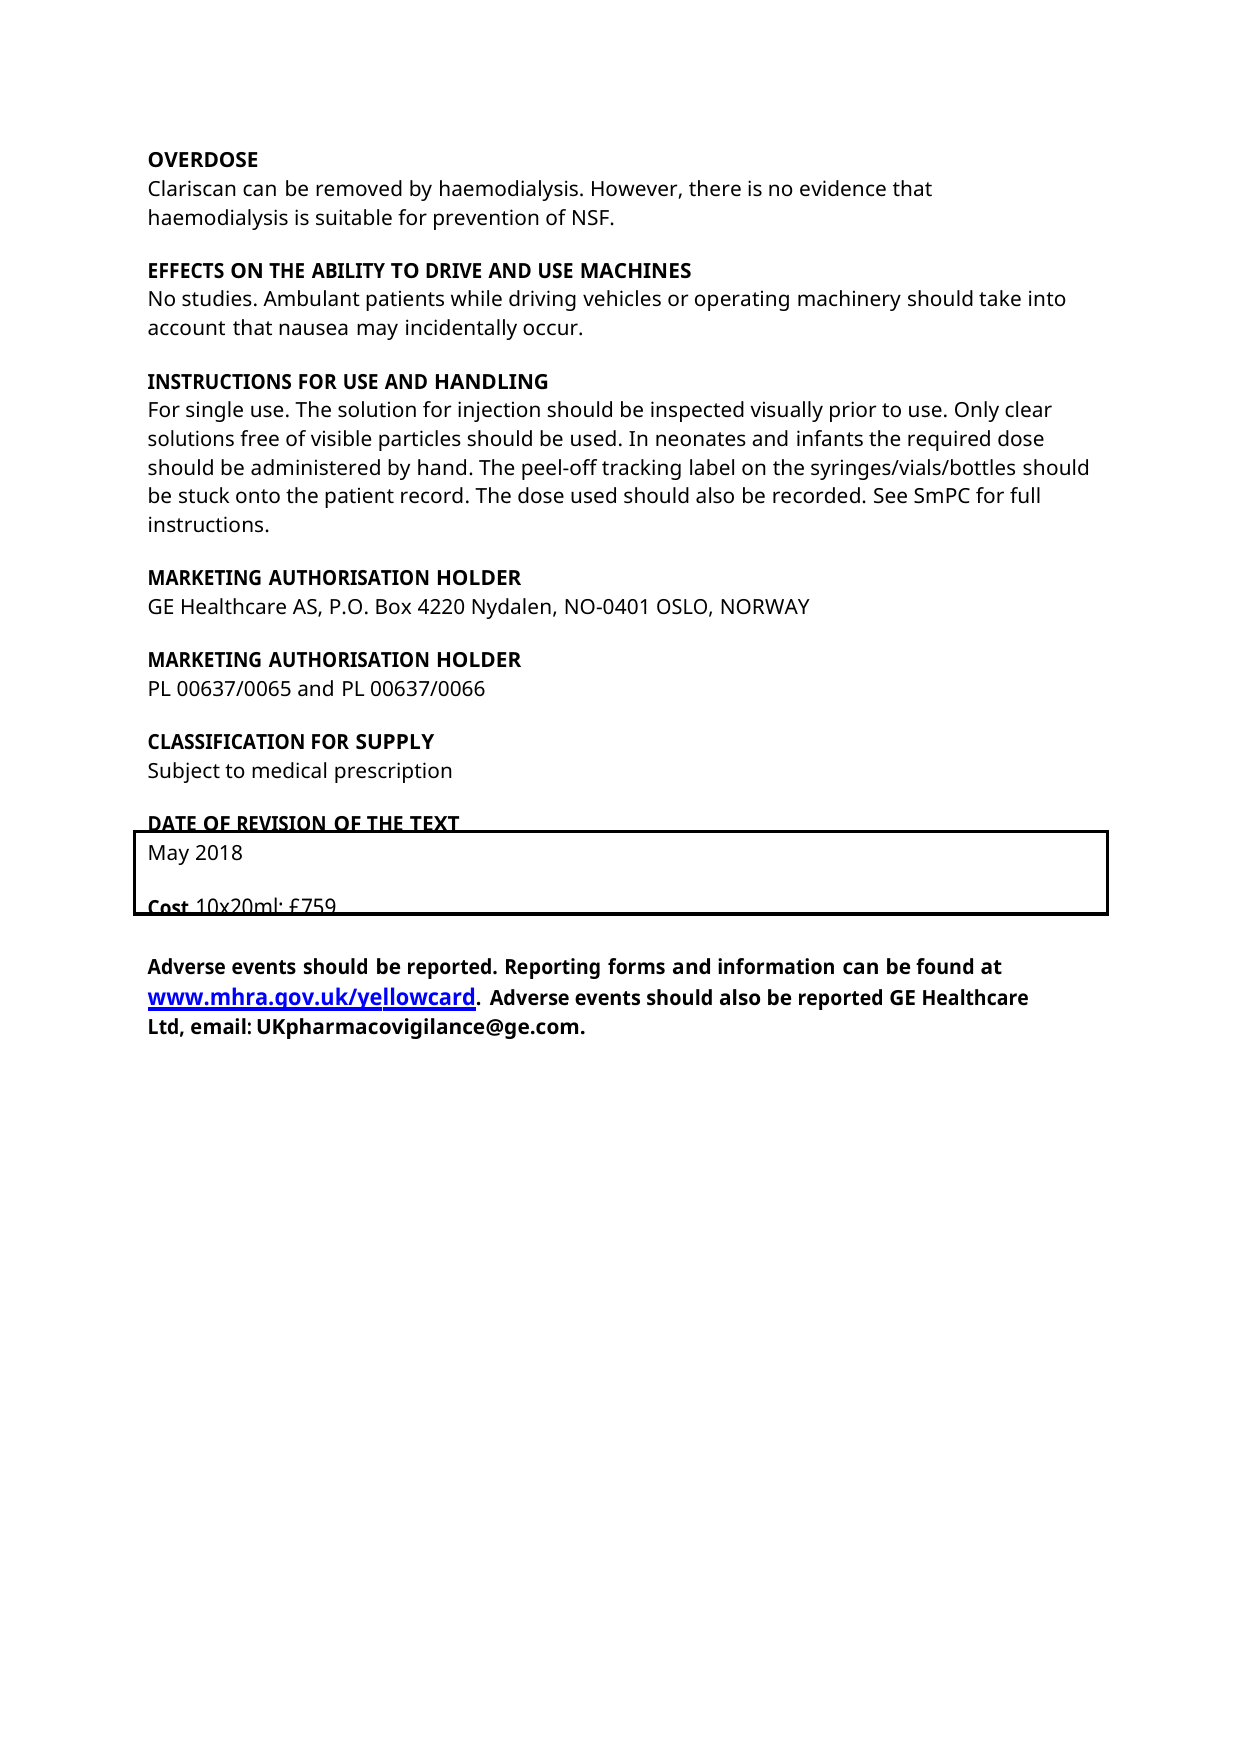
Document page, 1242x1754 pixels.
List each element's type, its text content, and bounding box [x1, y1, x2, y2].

text MARKETING AUTHORISATION HOLDER [147, 645, 1100, 673]
text Clariscan can be removed by haemodialysis. However, there is no evidence that haemodialysis is suitable for prevention of NSF. [147, 174, 1072, 231]
text For single use. The solution for injection should be inspected visually prior to use. Only clear solutions free of visible particles should be used. In neonates and infants the required dose should be administered by hand. The peel-off tracking label on the syringes/vials/bottles should be stuck onto the patient record. The dose used should also be recorded. See SmPC for full instructions. [147, 395, 1091, 538]
text Subject to medical prescription [147, 756, 1100, 784]
text Adverse events should be reported. Reporting forms and information can be found at www.mhra.gov.uk/yellowcard. Adverse events should also be reported GE Healthcare Ltd, email: UKpharmacovigilance@ge.com. [147, 952, 1058, 1041]
text No studies. Ambulant patients while driving vehicles or operating machinery should take into account that nausea may incidentally occur. [147, 284, 1080, 342]
text DATE OF REVISION OF THE TEXT [147, 809, 1100, 837]
text GE Healthcare AS, P.O. Box 4220 Nydalen, NO-0401 OSLO, NORWAY [147, 592, 1100, 620]
text May 2018 [147, 838, 1100, 866]
text MARKETING AUTHORISATION HOLDER [147, 563, 1100, 591]
text CLASSIFICATION FOR SUPPLY [147, 727, 1100, 756]
text OVERDOSE [147, 146, 1100, 174]
text INSTRUCTIONS FOR USE AND HANDLING [147, 367, 1100, 395]
text Cost 10x20ml: £759 [147, 891, 1100, 922]
text EFFECTS ON THE ABILITY TO DRIVE AND USE MACHINES [147, 256, 1100, 284]
text PL 00637/0065 and PL 00637/0066 [147, 674, 1100, 702]
